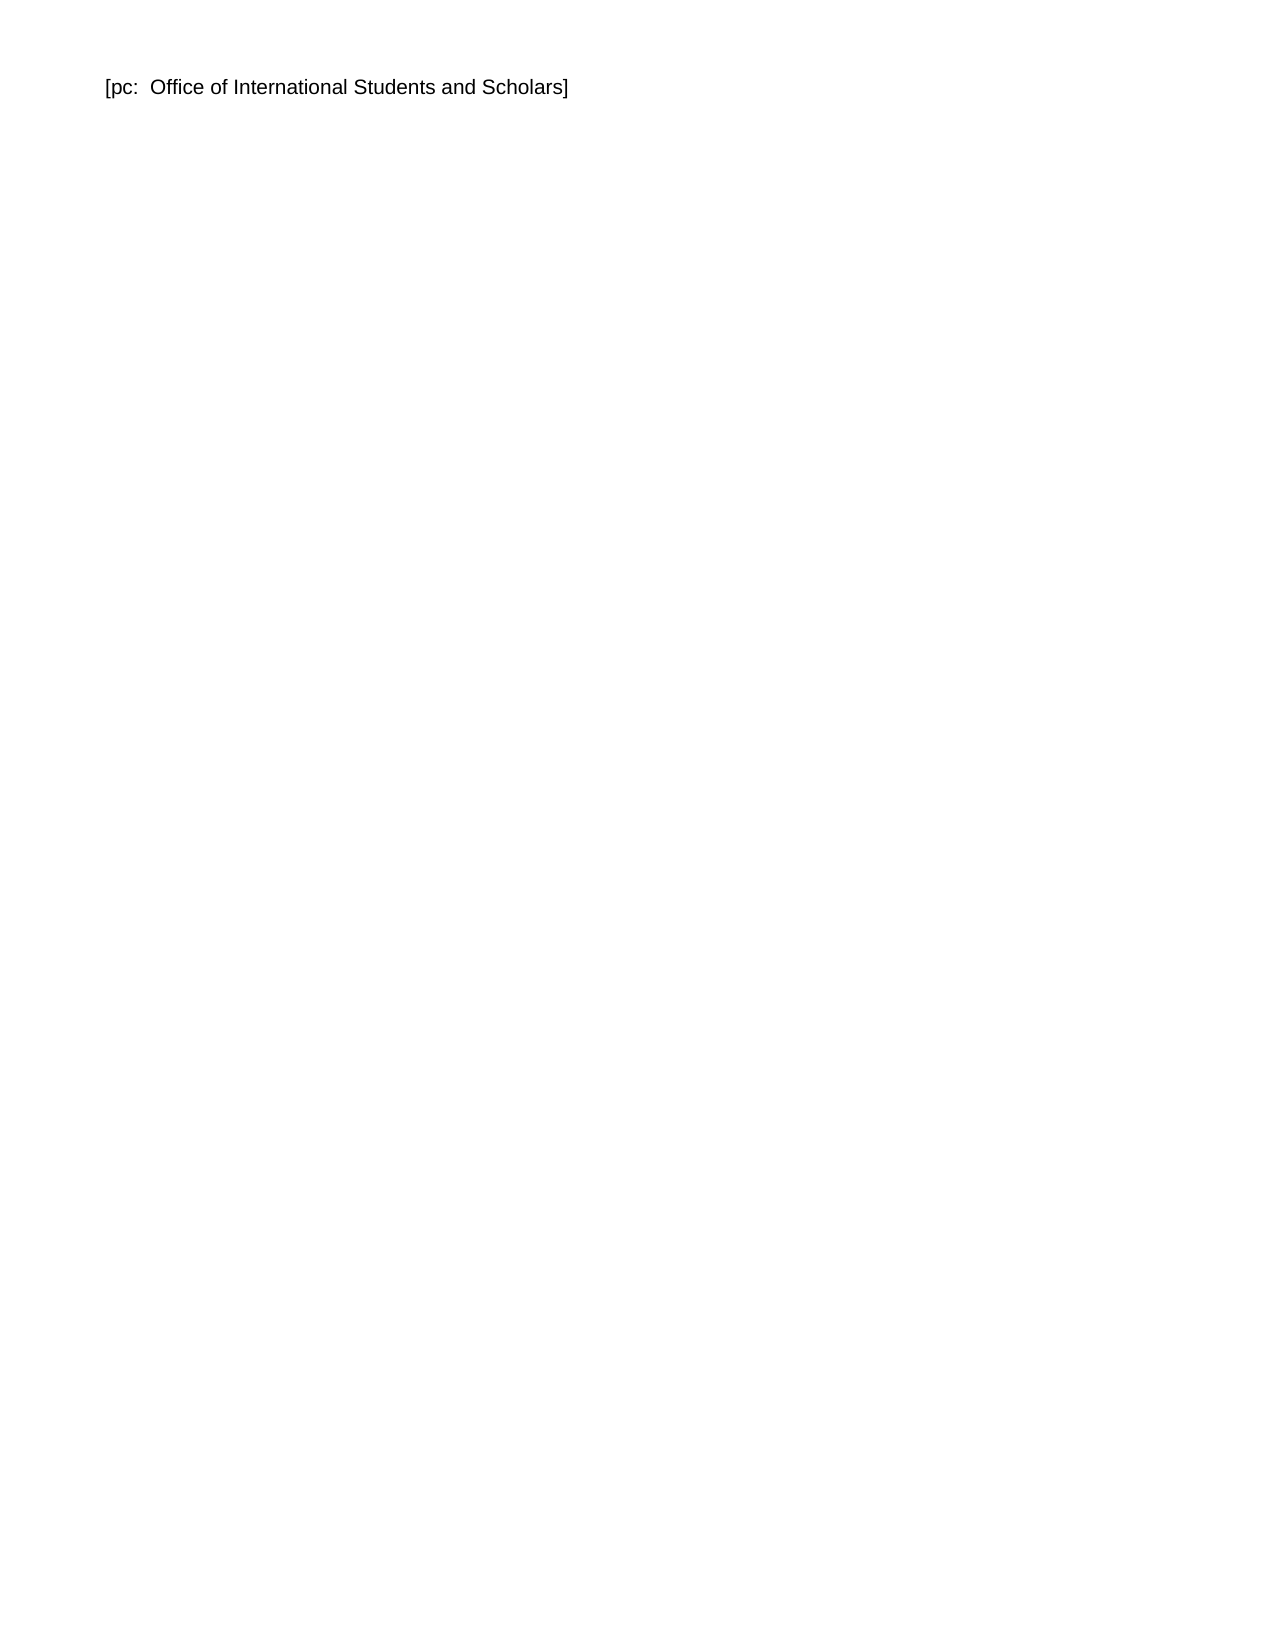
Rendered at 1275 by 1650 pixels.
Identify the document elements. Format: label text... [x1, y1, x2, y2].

text [pc: Office of International Students and Scholars] [105, 75, 1170, 99]
